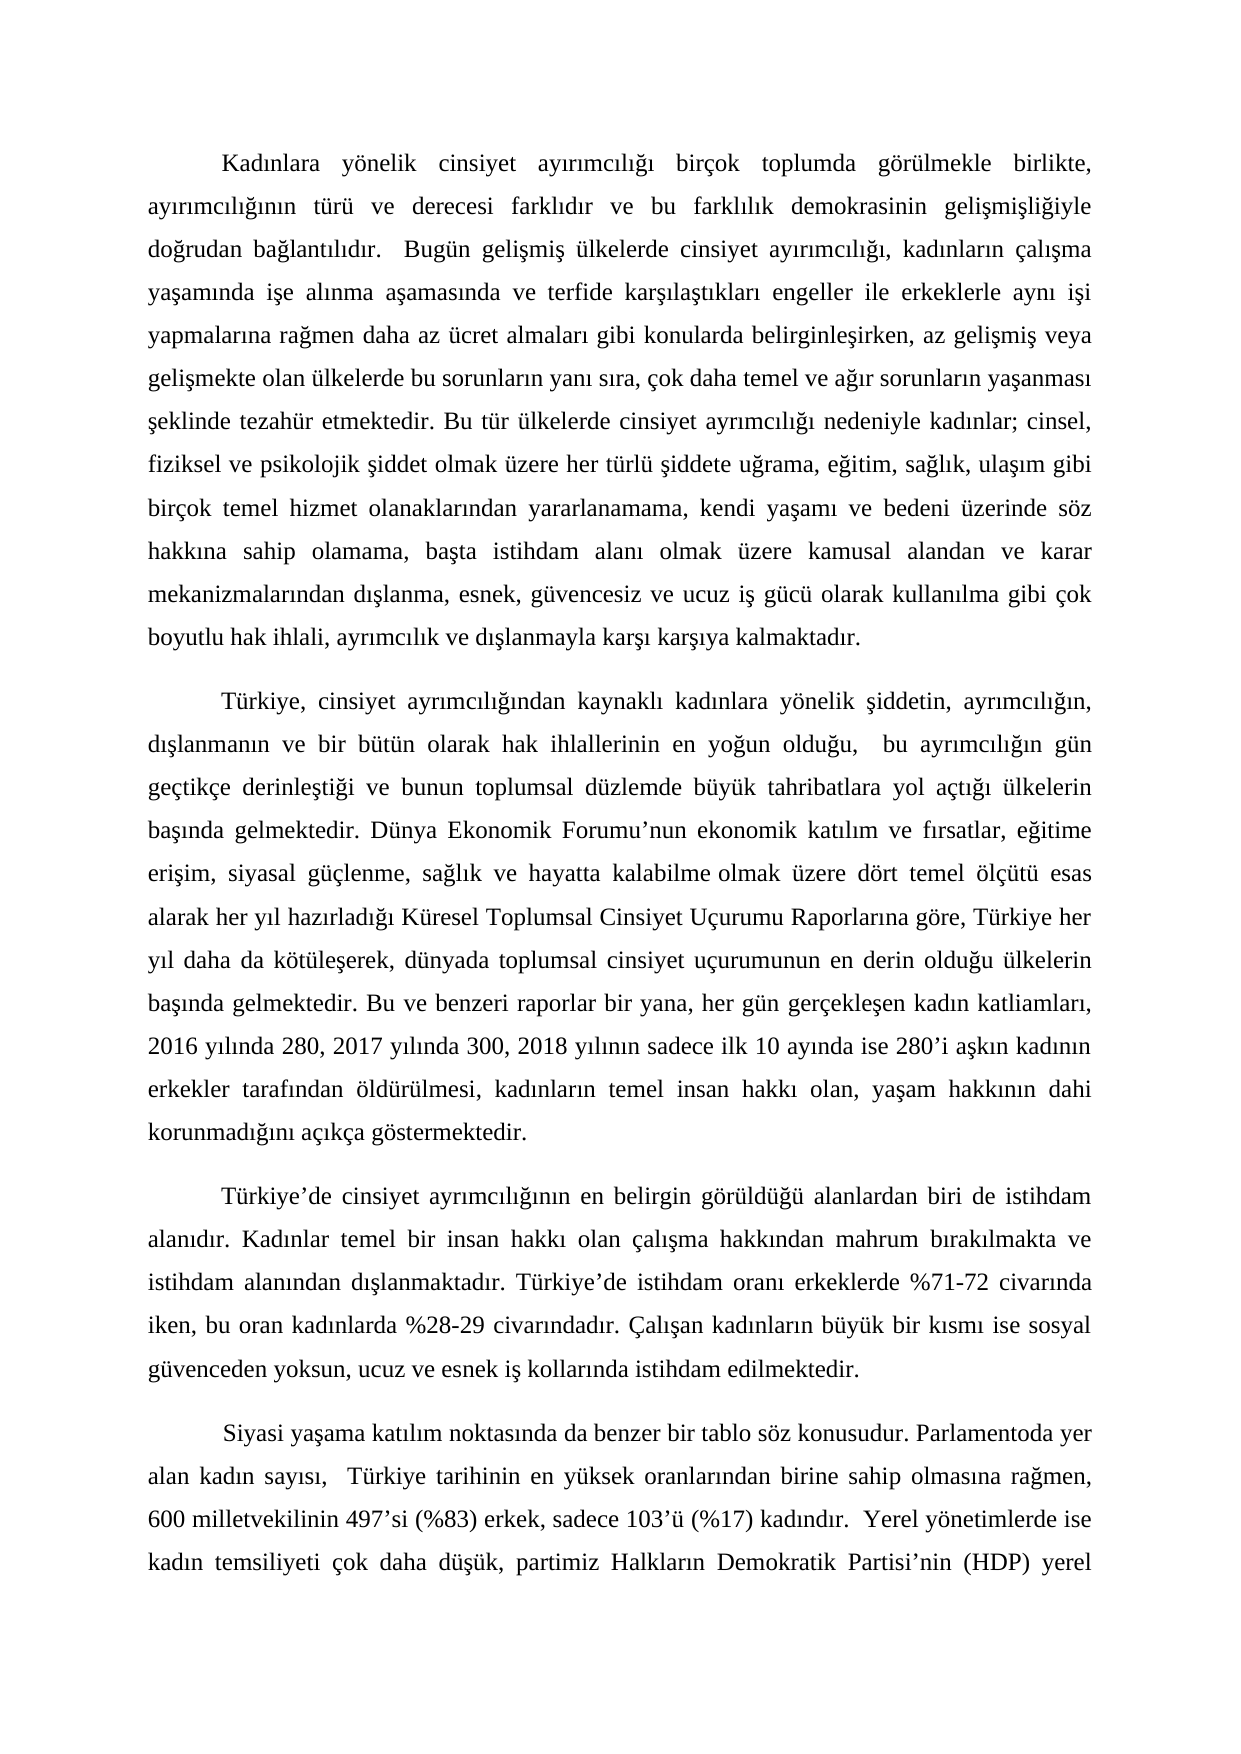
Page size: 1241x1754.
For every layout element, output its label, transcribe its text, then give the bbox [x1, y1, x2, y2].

text Kadınlara yönelik cinsiyet ayırımcılığı birçok toplumda görülmekle birlikte, ayırımcılığının türü ve derecesi farklıdır ve bu farklılık demokrasinin gelişmişliğiyle doğrudan bağlantılıdır. Bugün gelişmiş ülkelerde cinsiyet ayırımcılığı, kadınların çalışma yaşamında işe alınma aşamasında ve terfide karşılaştıkları engeller ile erkeklerle aynı işi yapmalarına rağmen daha az ücret almaları gibi konularda belirginleşirken, az gelişmiş veya gelişmekte olan ülkelerde bu sorunların yanı sıra, çok daha temel ve ağır sorunların yaşanması şeklinde tezahür etmektedir. Bu tür ülkelerde cinsiyet ayrımcılığı nedeniyle kadınlar; cinsel, fiziksel ve psikolojik şiddet olmak üzere her türlü şiddete uğrama, eğitim, sağlık, ulaşım gibi birçok temel hizmet olanaklarından yararlanamama, kendi yaşamı ve bedeni üzerinde söz hakkına sahip olamama, başta istihdam alanı olmak üzere kamusal alandan ve karar mekanizmalarından dışlanma, esnek, güvencesiz ve ucuz iş gücü olarak kullanılma gibi çok boyutlu hak ihlali, ayrımcılık ve dışlanmayla karşı karşıya kalmaktadır. [148, 148, 1093, 651]
text Türkiye, cinsiyet ayrımcılığından kaynaklı kadınlara yönelik şiddetin, ayrımcılığın, dışlanmanın ve bir bütün olarak hak ihlallerinin en yoğun olduğu, bu ayrımcılığın gün geçtikçe derinleştiği ve bunun toplumsal düzlemde büyük tahribatlara yol açtığı ülkelerin başında gelmektedir. Dünya Ekonomik Forumu’nun ekonomik katılım ve fırsatlar, eğitime erişim, siyasal güçlenme, sağlık ve hayatta kalabilme olmak üzere dört temel ölçütü esas alarak her yıl hazırladığı Küresel Toplumsal Cinsiyet Uçurumu Raporlarına göre, Türkiye her yıl daha da kötüleşerek, dünyada toplumsal cinsiyet uçurumunun en derin olduğu ülkelerin başında gelmektedir. Bu ve benzeri raporlar bir yana, her gün gerçekleşen kadın katliamları, 2016 yılında 280, 2017 yılında 300, 2018 yılının sadece ilk 10 ayında ise 280’i aşkın kadının erkekler tarafından öldürülmesi, kadınların temel insan hakkı olan, yaşam hakkının dahi korunmadığını açıkça göstermektedir. [148, 686, 1093, 1146]
text Türkiye’de cinsiyet ayrımcılığının en belirgin görüldüğü alanlardan biri de istihdam alanıdır. Kadınlar temel bir insan hakkı olan çalışma hakkından mahrum bırakılmakta ve istihdam alanından dışlanmaktadır. Türkiye’de istihdam oranı erkeklerde %71-72 civarında iken, bu oran kadınlarda %28-29 civarındadır. Çalışan kadınların büyük bir kısmı ise sosyal güvenceden yoksun, ucuz ve esnek iş kollarında istihdam edilmektedir. [148, 1181, 1093, 1382]
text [148, 1418, 1093, 1576]
